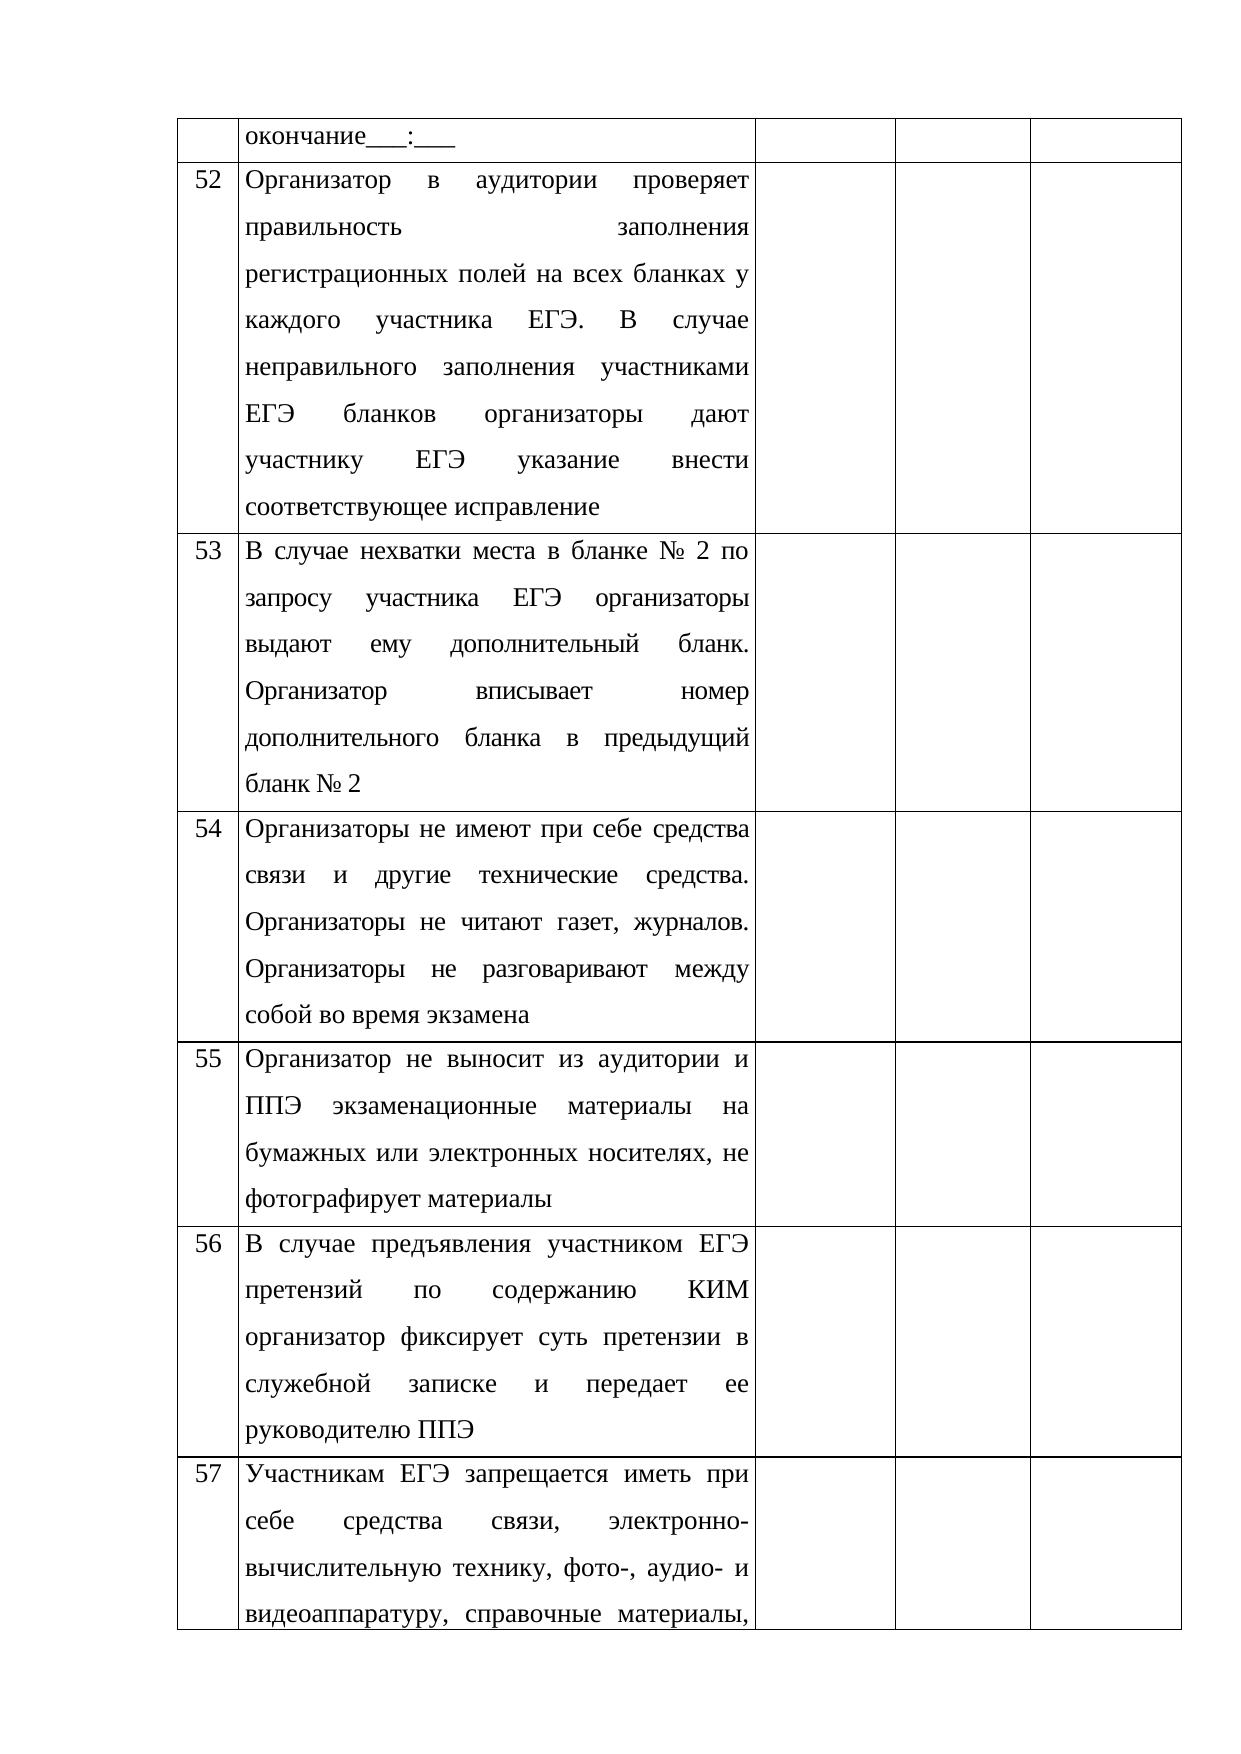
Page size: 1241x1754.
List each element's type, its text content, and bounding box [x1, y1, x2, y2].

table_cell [239, 119, 755, 162]
table_cell 57 [178, 1458, 238, 1629]
table_cell [756, 163, 895, 533]
table_cell [756, 1043, 895, 1226]
table_cell [896, 1227, 1030, 1456]
table_cell Организатор не выносит из аудитории и ППЭ экзаменационные материалы на бумажных или электронных носителях, не фотографирует материалы [239, 1043, 755, 1226]
table_cell 53 [178, 534, 238, 811]
table_cell [756, 1227, 895, 1456]
table_cell [756, 1458, 895, 1629]
table_cell [1031, 119, 1181, 162]
table_cell 55 [178, 1043, 238, 1226]
table_cell В случае предъявления участником ЕГЭ претензий по содержанию КИМ организатор фиксирует суть претензии в служебной записке и передает ее руководителю ППЭ [239, 1227, 755, 1456]
table_cell [756, 534, 895, 811]
table_cell Организаторы не имеют при себе средства связи и другие технические средства. Организаторы не читают газет, журналов. Организаторы не разговаривают между собой во время экзамена [239, 812, 755, 1041]
table_cell [1031, 1227, 1181, 1456]
table_cell [756, 119, 895, 162]
table_cell [896, 534, 1030, 811]
table_cell В случае нехватки места в бланке № 2 по запросу участника ЕГЭ организаторы выдают ему дополнительный бланк. Организатор вписывает номер дополнительного бланка в предыдущий бланк № 2 [239, 534, 755, 811]
table_cell [756, 812, 895, 1041]
table_cell [896, 119, 1030, 162]
table_cell [1031, 812, 1181, 1041]
table_cell [1031, 534, 1181, 811]
table_cell [896, 1458, 1030, 1629]
table_cell 54 [178, 812, 238, 1041]
table_cell 52 [178, 163, 238, 533]
table_cell [1031, 1043, 1181, 1226]
table_cell Организатор в аудитории проверяет правильность заполнения регистрационных полей на всех бланках у каждого участника ЕГЭ. В случае неправильного заполнения участниками ЕГЭ бланков организаторы дают участнику ЕГЭ указание внести соответствующее исправление [239, 163, 755, 533]
table_cell 51 [178, 119, 238, 162]
table_cell [896, 812, 1030, 1041]
table_cell [1031, 1458, 1181, 1629]
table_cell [239, 1458, 755, 1629]
table_cell [1031, 163, 1181, 533]
table_cell 56 [178, 1227, 238, 1456]
table_cell [896, 1043, 1030, 1226]
table_cell [896, 163, 1030, 533]
